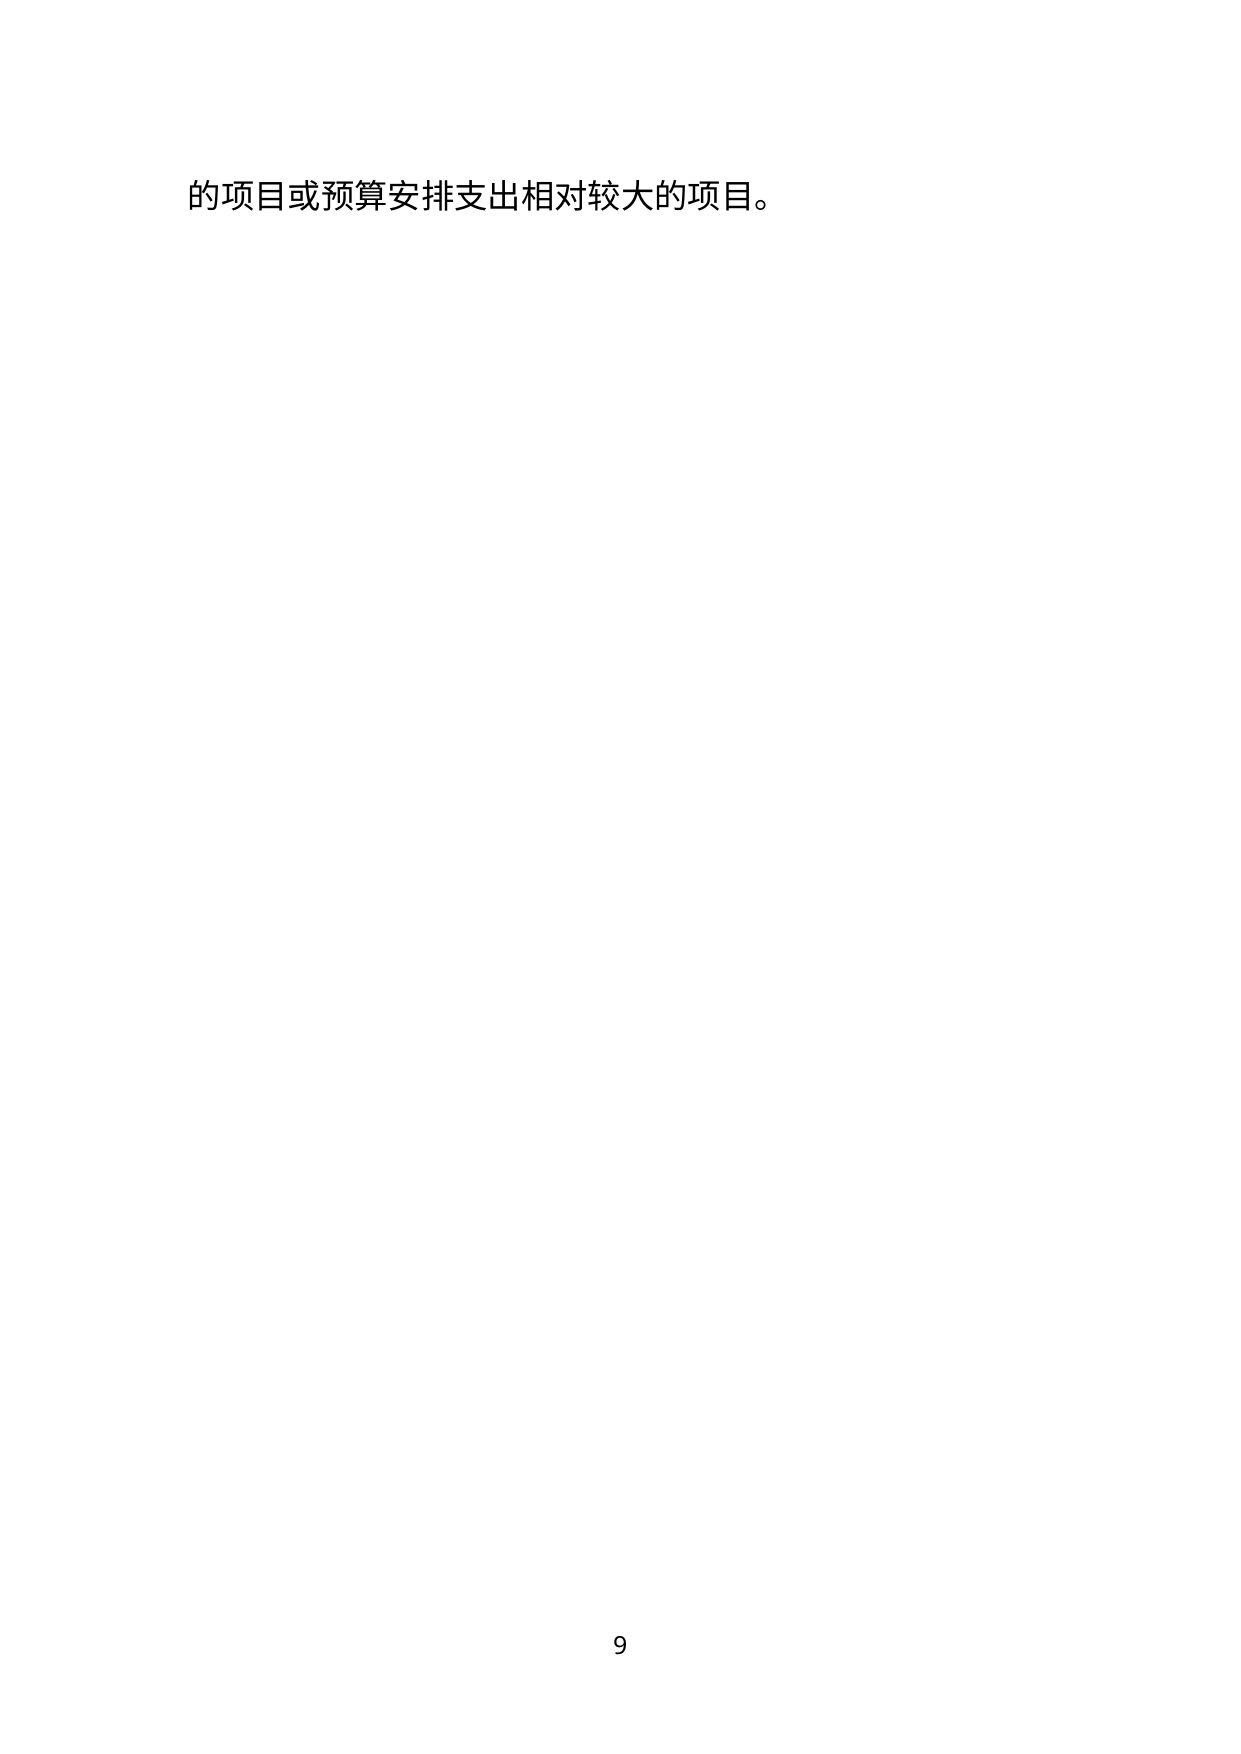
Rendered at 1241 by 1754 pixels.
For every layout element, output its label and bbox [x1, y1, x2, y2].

text [187, 162, 1053, 227]
